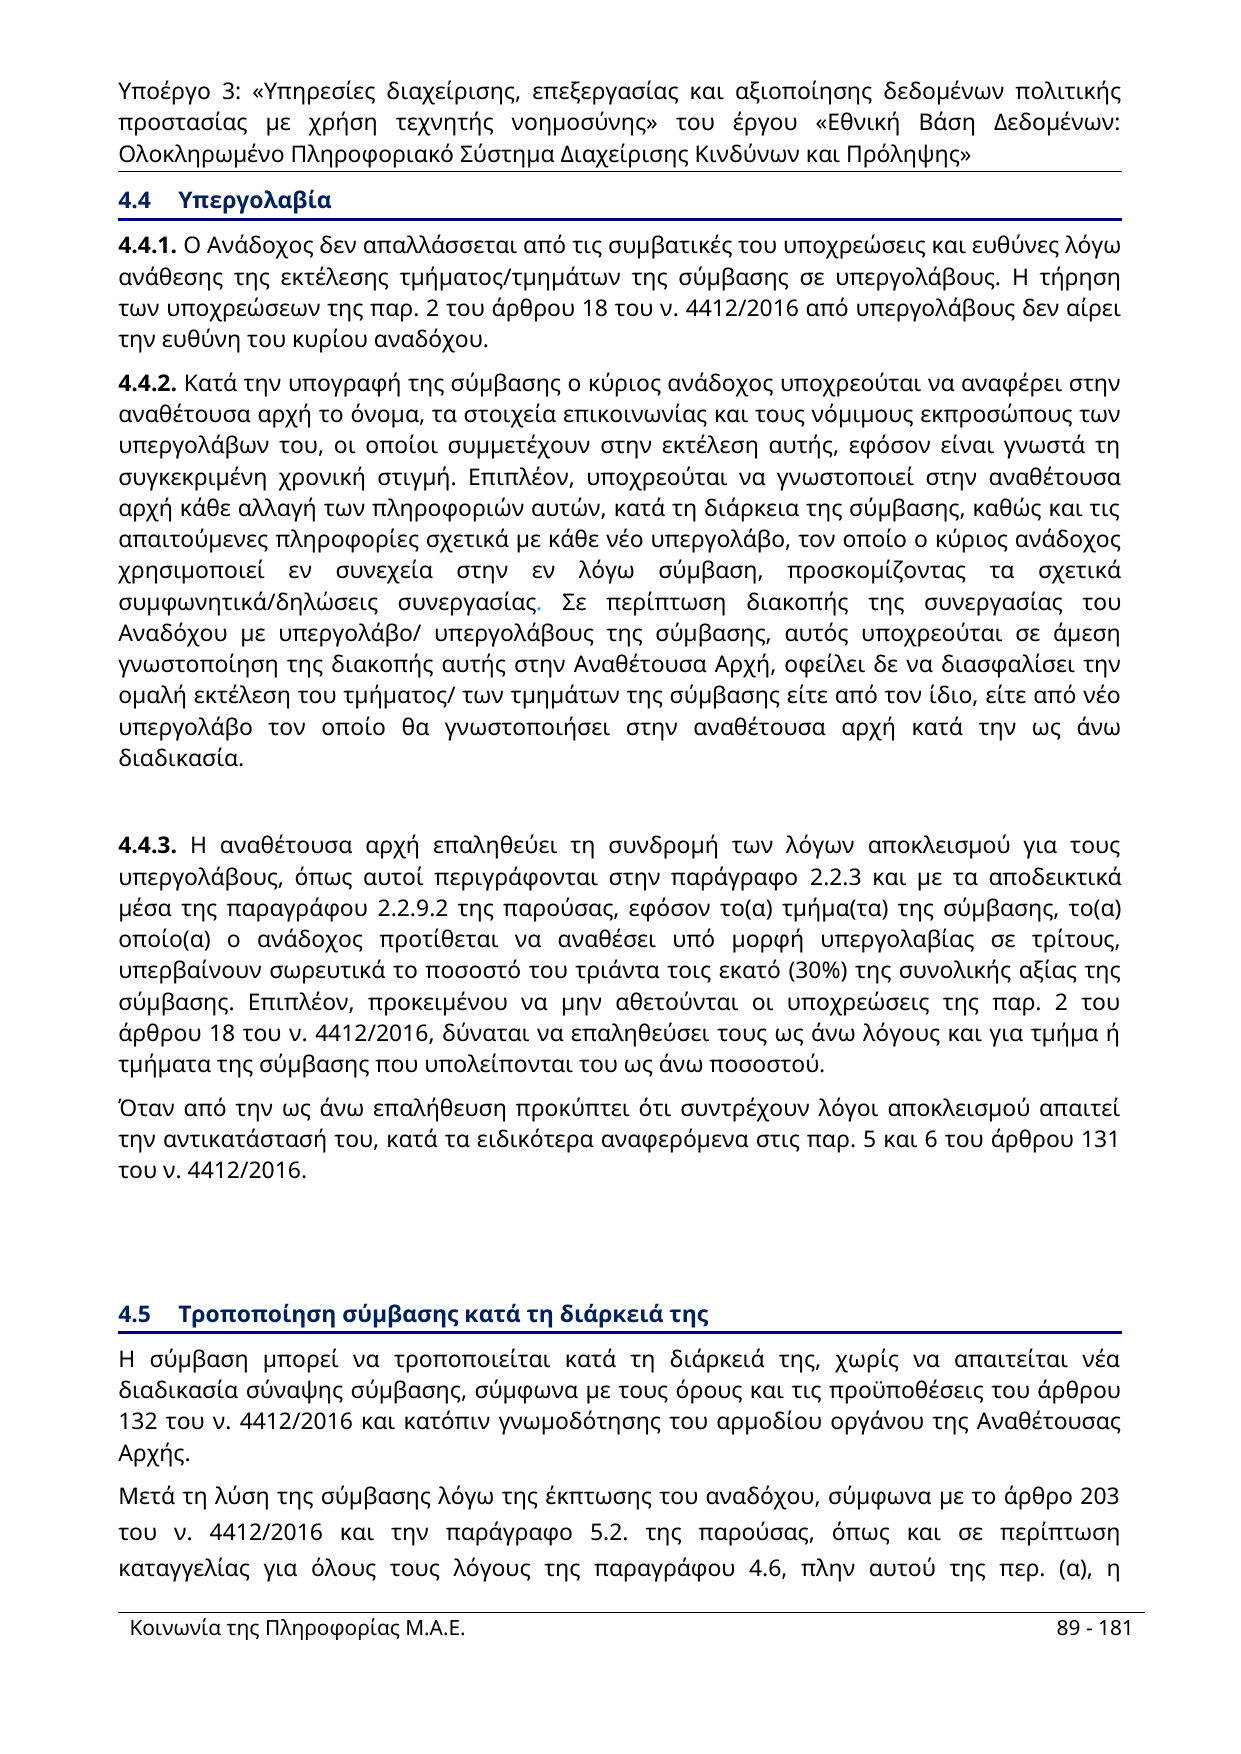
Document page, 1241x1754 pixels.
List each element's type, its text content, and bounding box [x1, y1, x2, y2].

text 4.4.2. Κατά την υπογραφή της σύμβασης ο κύριος ανάδοχος υποχρεούται να αναφέρει στην αναθέτουσα αρχή το όνομα, τα στοιχεία επικοινωνίας και τους νόμιμους εκπροσώπους των υπεργολάβων του, οι οποίοι συμμετέχουν στην εκτέλεση αυτής, εφόσον είναι γνωστά τη συγκεκριμένη χρονική στιγμή. Επιπλέον, υποχρεούται να γνωστοποιεί στην αναθέτουσα αρχή κάθε αλλαγή των πληροφοριών αυτών, κατά τη διάρκεια της σύμβασης, καθώς και τις απαιτούμενες πληροφορίες σχετικά με κάθε νέο υπεργολάβο, τον οποίο ο κύριος ανάδοχος χρησιμοποιεί εν συνεχεία στην εν λόγω σύμβαση, προσκομίζοντας τα σχετικά συμφωνητικά/δηλώσεις συνεργασίας. Σε περίπτωση διακοπής της συνεργασίας του Αναδόχου με υπεργολάβο/ υπεργολάβους της σύμβασης, αυτός υποχρεούται σε άμεση γνωστοποίηση της διακοπής αυτής στην Αναθέτουσα Αρχή, οφείλει δε να διασφαλίσει την ομαλή εκτέλεση του τμήματος/ των τμημάτων της σύμβασης είτε από τον ίδιο, είτε από νέο υπεργολάβο τον οποίο θα γνωστοποιήσει στην αναθέτουσα αρχή κατά την ως άνω διαδικασία. [118, 367, 1122, 773]
text 4.4.3. Η αναθέτουσα αρχή επαληθεύει τη συνδρομή των λόγων αποκλεισμού για τους υπεργολάβους, όπως αυτοί περιγράφονται στην παράγραφο 2.2.3 και με τα αποδεικτικά μέσα της παραγράφου 2.2.9.2 της παρούσας, εφόσον το(α) τμήμα(τα) της σύμβασης, το(α) οποίο(α) ο ανάδοχος προτίθεται να αναθέσει υπό μορφή υπεργολαβίας σε τρίτους, υπερβαίνουν σωρευτικά το ποσοστό του τριάντα τοις εκατό (30%) της συνολικής αξίας της σύμβασης. Επιπλέον, προκειμένου να μην αθετούνται οι υποχρεώσεις της παρ. 2 του άρθρου 18 του ν. 4412/2016, δύναται να επαληθεύσει τους ως άνω λόγους και για τμήμα ή τμήματα της σύμβασης που υπολείπονται του ως άνω ποσοστού. [118, 829, 1122, 1079]
text 4.4.1. Ο Ανάδοχος δεν απαλλάσσεται από τις συμβατικές του υποχρεώσεις και ευθύνες λόγω ανάθεσης της εκτέλεσης τμήματος/τμημάτων της σύμβασης σε υπεργολάβους. Η τήρηση των υποχρεώσεων της παρ. 2 του άρθρου 18 του ν. 4412/2016 από υπεργολάβους δεν αίρει την ευθύνη του κυρίου αναδόχου. [118, 229, 1122, 354]
text Η σύμβαση μπορεί να τροποποιείται κατά τη διάρκειά της, χωρίς να απαιτείται νέα διαδικασία σύναψης σύμβασης, σύμφωνα με τους όρους και τις προϋποθέσεις του άρθρου 132 του ν. 4412/2016 και κατόπιν γνωμοδότησης του αρμοδίου οργάνου της Αναθέτουσας Αρχής. [118, 1343, 1122, 1468]
text Όταν από την ως άνω επαλήθευση προκύπτει ότι συντρέχουν λόγοι αποκλεισμού απαιτεί την αντικατάστασή του, κατά τα ειδικότερα αναφερόμενα στις παρ. 5 και 6 του άρθρου 131 του ν. 4412/2016. [118, 1092, 1122, 1185]
subtitle Υπεργολαβία [118, 184, 1122, 218]
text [118, 1480, 1122, 1583]
subtitle Τροποποίηση σύμβασης κατά τη διάρκειά της [118, 1298, 1122, 1331]
